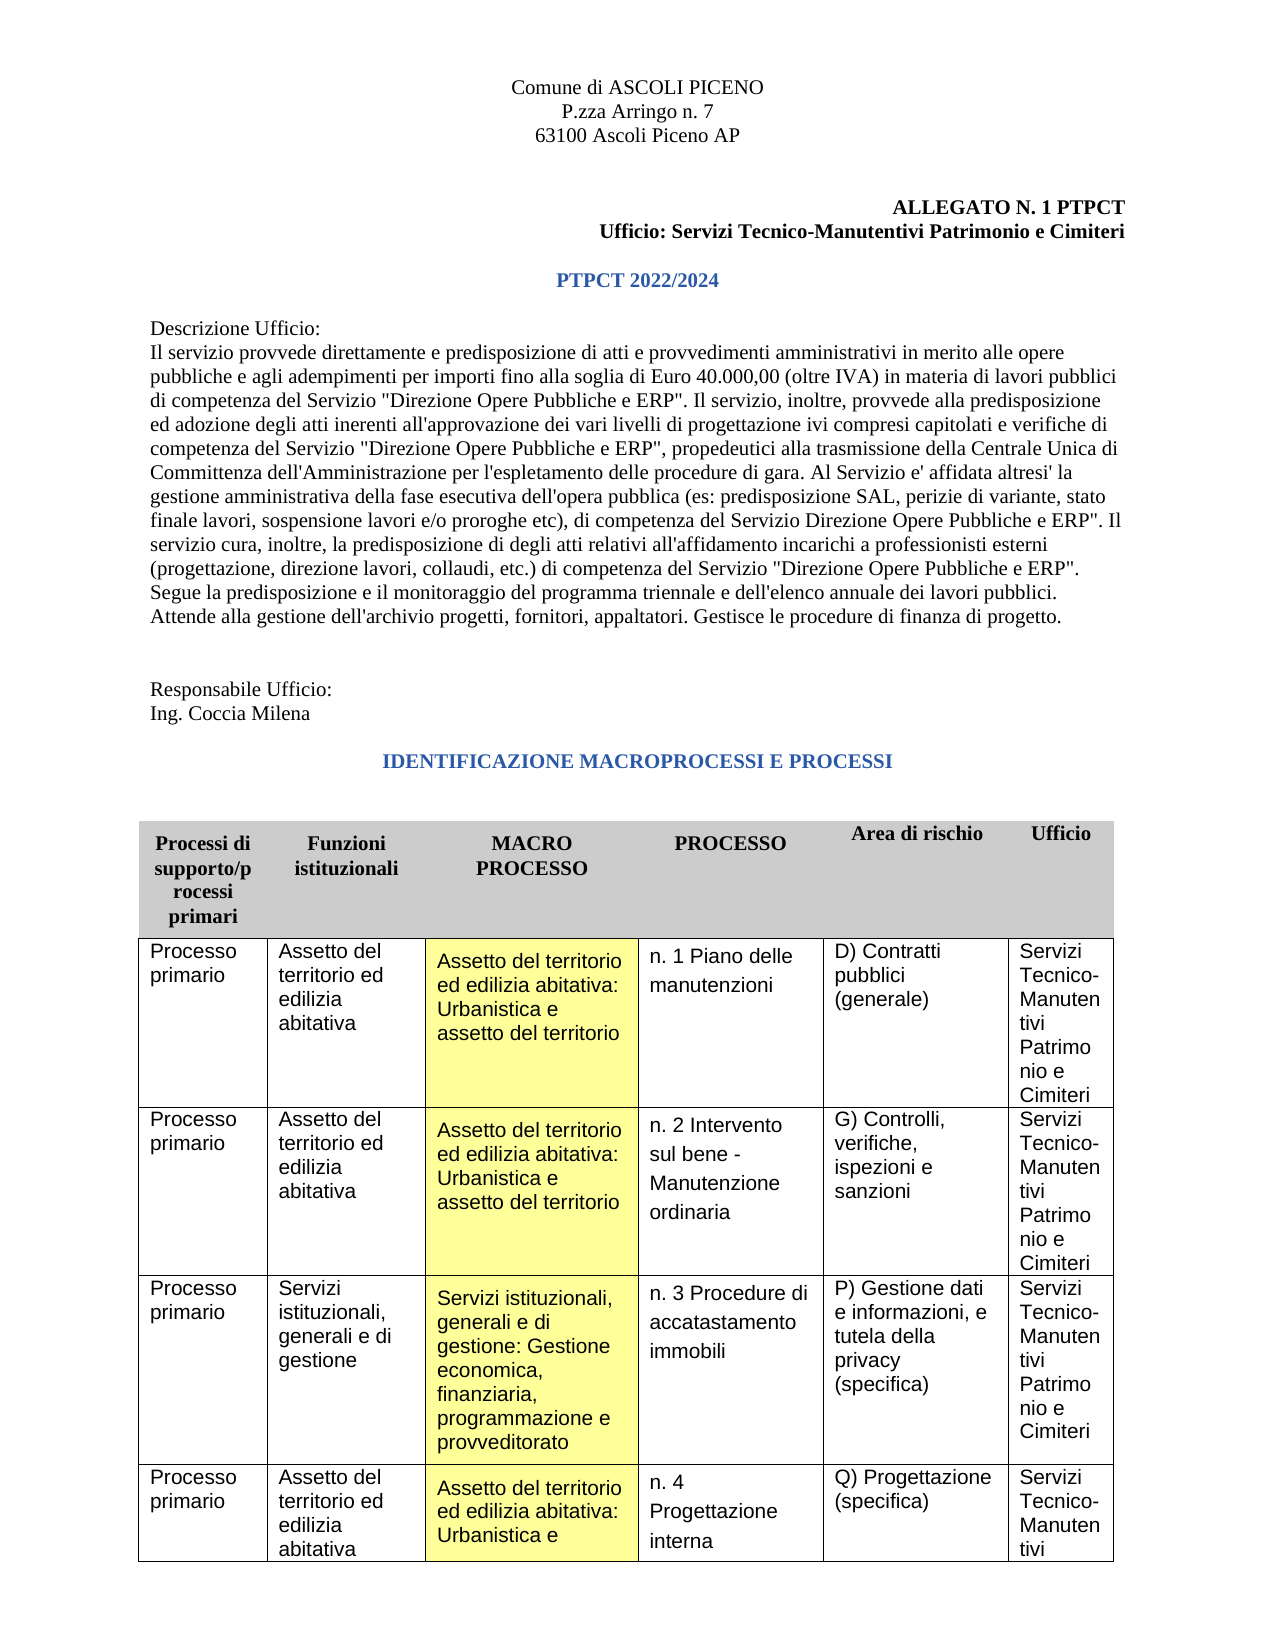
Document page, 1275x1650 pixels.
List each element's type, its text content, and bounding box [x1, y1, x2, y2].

table_cell Assetto del territorio ed edilizia abitativa [268, 939, 425, 1106]
table_header PROCESSO [638, 821, 823, 938]
table_cell D) Contratti pubblici (generale) [824, 939, 1008, 1106]
table_header Funzioni istituzionali [267, 821, 426, 938]
table_cell Processo primario [139, 1108, 267, 1275]
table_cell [1009, 1465, 1113, 1561]
table_cell Processo primario [139, 1276, 267, 1464]
table_cell Processo primario [139, 939, 267, 1106]
table_cell P) Gestione dati e informazioni, e tutela della privacy (specifica) [824, 1276, 1008, 1464]
table_cell Servizi Tecnico-Manutentivi Patrimonio e Cimiteri [1009, 1108, 1113, 1275]
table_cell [426, 1465, 638, 1561]
table_cell Assetto del territorio ed edilizia abitativa: Urbanistica e assetto del territorio [426, 939, 638, 1106]
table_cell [268, 1465, 425, 1561]
text ALLEGATO N. 1 PTPCT [150, 195, 1125, 219]
text Il servizio provvede direttamente e predisposizione di atti e provvedimenti amministrativi in merito alle opere pubbliche e agli adempimenti per importi fino alla soglia di Euro 40.000,00 (oltre IVA) in materia di lavori pubblici di competenza del Servizio "Direzione Opere Pubbliche e ERP". Il servizio, inoltre, provvede alla predisposizione ed adozione degli atti inerenti all'approvazione dei vari livelli di progettazione ivi compresi capitolati e verifiche di competenza del Servizio "Direzione Opere Pubbliche e ERP", propedeutici alla trasmissione della Centrale Unica di Committenza dell'Amministrazione per l'espletamento delle procedure di gara. Al Servizio e' affidata altresi' la gestione amministrativa della fase esecutiva dell'opera pubblica (es: predisposizione SAL, perizie di variante, stato finale lavori, sospensione lavori e/o proroghe etc), di competenza del Servizio Direzione Opere Pubbliche e ERP". Il servizio cura, inoltre, la predisposizione di degli atti relativi all'affidamento incarichi a professionisti esterni (progettazione, direzione lavori, collaudi, etc.) di competenza del Servizio "Direzione Opere Pubbliche e ERP". Segue la predisposizione e il monitoraggio del programma triennale e dell'elenco annuale dei lavori pubblici. Attende alla gestione dell'archivio progetti, fornitori, appaltatori. Gestisce le procedure di finanza di progetto. [150, 340, 1125, 628]
table_cell Servizi Tecnico-Manutentivi Patrimonio e Cimiteri [1009, 939, 1113, 1106]
table_cell Assetto del territorio ed edilizia abitativa: Urbanistica e assetto del territorio [426, 1108, 638, 1275]
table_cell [639, 1465, 823, 1561]
text P.zza Arringo n. 7 [150, 99, 1125, 123]
table_cell Servizi istituzionali, generali e di gestione [268, 1276, 425, 1464]
table_cell n. 3 Procedure di accatastamento immobili [639, 1276, 823, 1464]
text Ufficio: Servizi Tecnico-Manutentivi Patrimonio e Cimiteri [150, 219, 1125, 243]
text Descrizione Ufficio: [150, 316, 1125, 340]
table_cell n. 2 Intervento sul bene - Manutenzione ordinaria [639, 1108, 823, 1275]
table_cell Servizi Tecnico-Manutentivi Patrimonio e Cimiteri [1009, 1276, 1113, 1464]
table_cell Processo primario [139, 1465, 267, 1561]
text 63100 Ascoli Piceno AP [150, 123, 1125, 147]
table_header Ufficio [1008, 821, 1114, 938]
text Comune di ASCOLI PICENO [150, 75, 1125, 99]
text Ing. Coccia Milena [150, 701, 1125, 725]
text Responsabile Ufficio: [150, 677, 1125, 701]
table_cell n. 1 Piano delle manutenzioni [639, 939, 823, 1106]
text PTPCT 2022/2024 [150, 267, 1125, 292]
table_cell G) Controlli, verifiche, ispezioni e sanzioni [824, 1108, 1008, 1275]
table_header MACRO PROCESSO [426, 821, 638, 938]
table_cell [824, 1465, 1008, 1561]
text IDENTIFICAZIONE MACROPROCESSI E PROCESSI [150, 749, 1125, 773]
table_cell Servizi istituzionali, generali e di gestione: Gestione economica, finanziaria, programmazione e provveditorato [426, 1276, 638, 1464]
table_cell Assetto del territorio ed edilizia abitativa [268, 1108, 425, 1275]
table_header Processi di supporto/processi primari [139, 821, 267, 938]
table_header Area di rischio [823, 821, 1008, 938]
